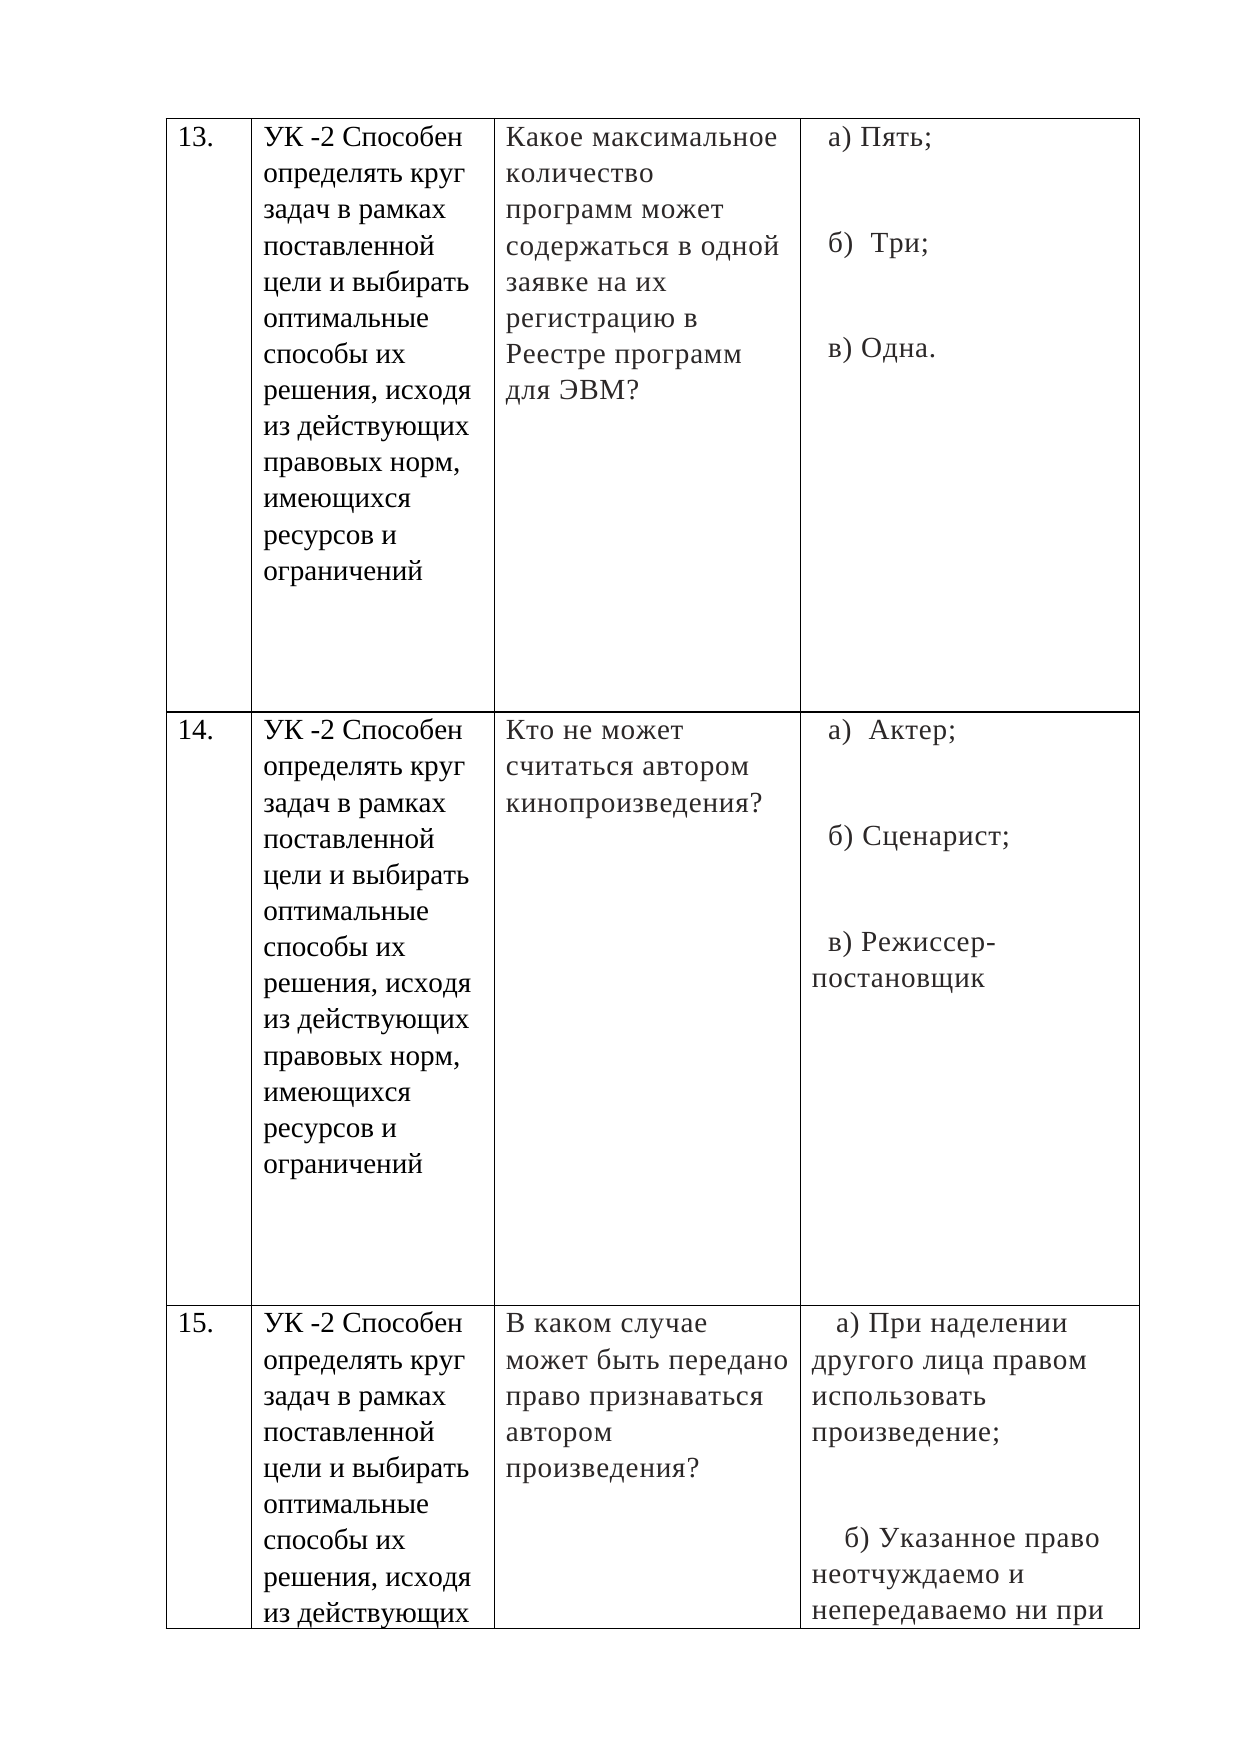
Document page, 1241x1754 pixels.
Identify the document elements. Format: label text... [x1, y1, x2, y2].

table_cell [801, 1306, 1139, 1628]
table_cell а) Пять; б) Три; в) Одна. [801, 119, 1139, 711]
table_cell Кто не может считаться автором кинопроизведения? [495, 713, 800, 1304]
table_cell а) Актер; б) Сценарист; в) Режиссер-постановщик [801, 713, 1139, 1304]
table_cell 14. [167, 713, 251, 1304]
table_cell Какое максимальное количество программ может содержаться в одной заявке на их регистрацию в Реестре программ для ЭВМ? [495, 119, 800, 711]
table_cell 13. [167, 119, 251, 711]
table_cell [495, 1306, 800, 1628]
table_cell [252, 1306, 494, 1628]
table_cell 15. [167, 1306, 251, 1628]
